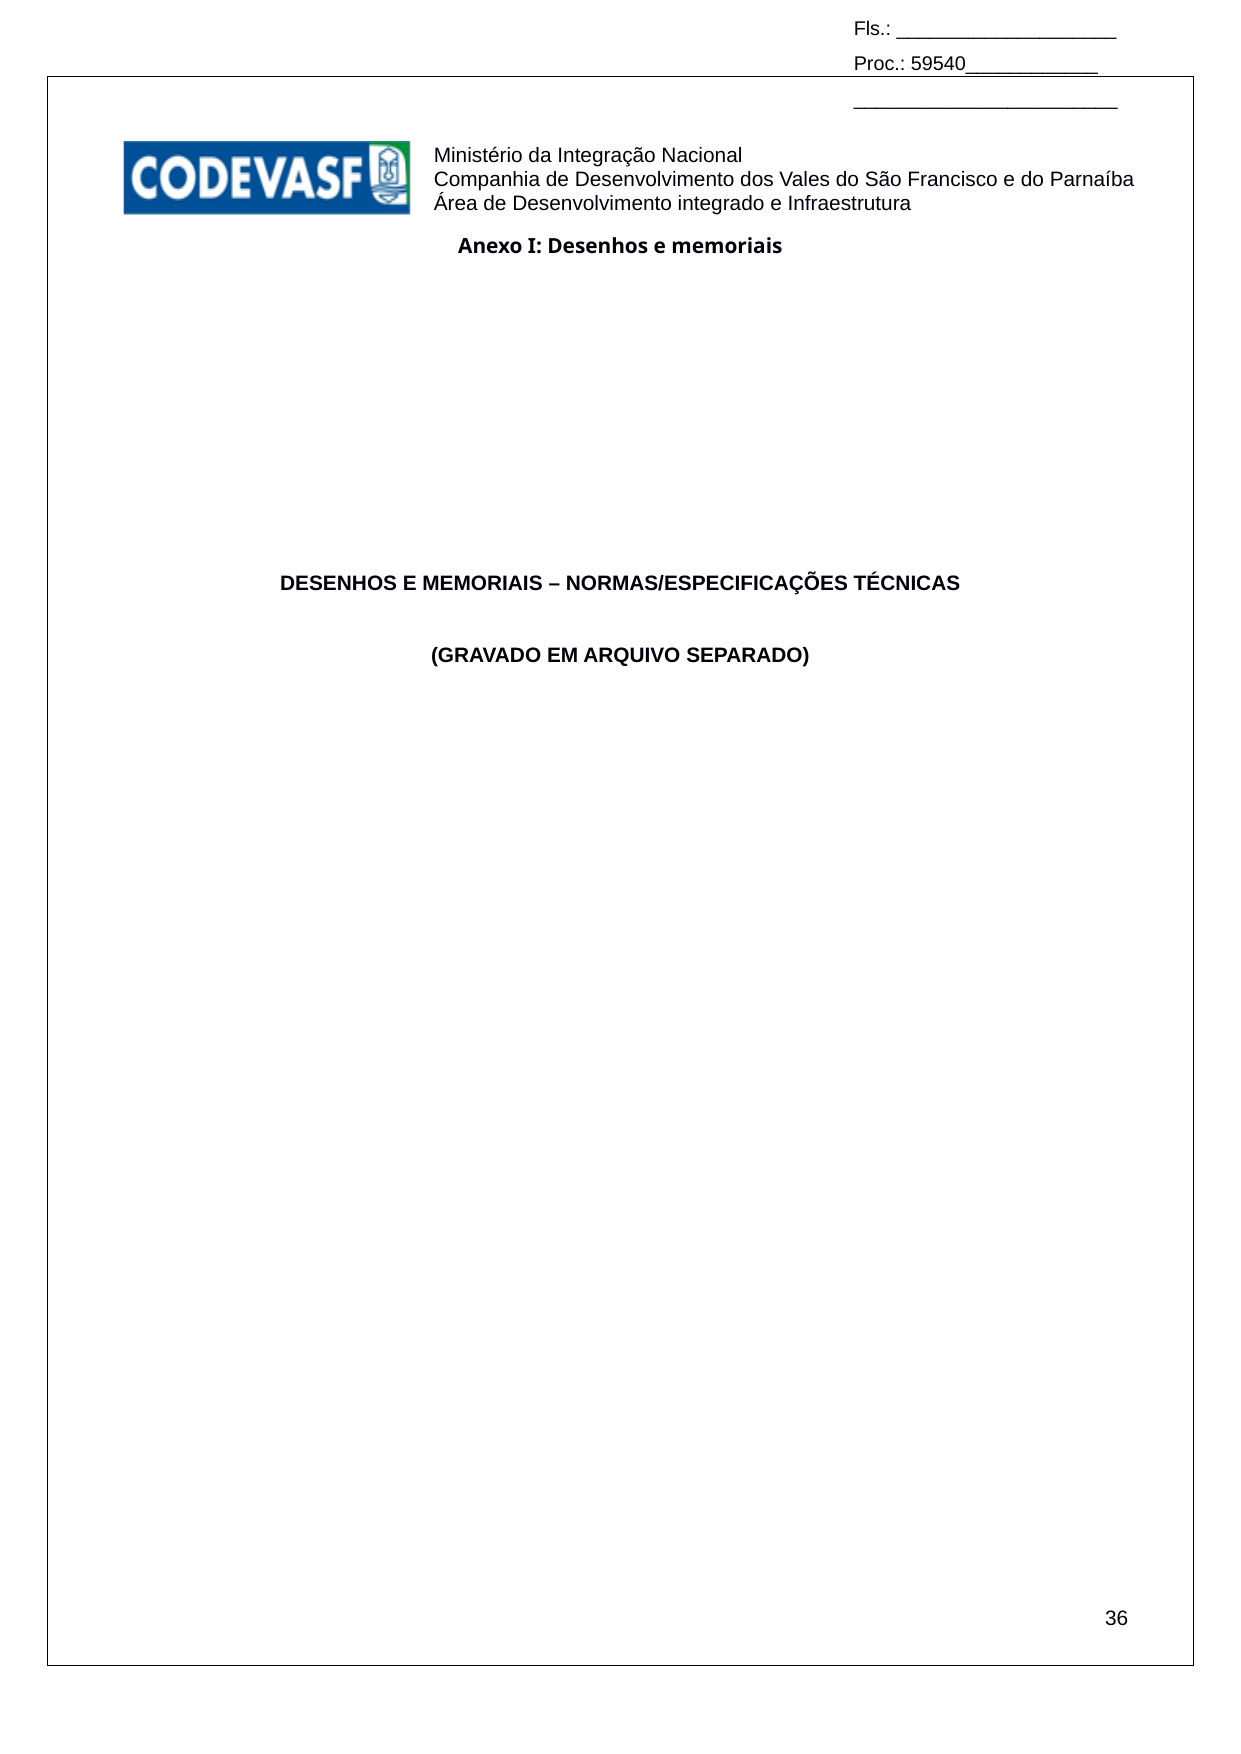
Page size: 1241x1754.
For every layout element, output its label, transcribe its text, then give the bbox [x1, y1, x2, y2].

text (GRAVADO EM ARQUIVO SEPARADO) [112, 643, 1128, 667]
text DESENHOS E MEMORIAIS – NORMAS/ESPECIFICAÇÕES TÉCNICAS [112, 571, 1128, 595]
text Anexo IV: Desenhos e memoriais [112, 231, 1128, 259]
picture [123, 141, 412, 217]
